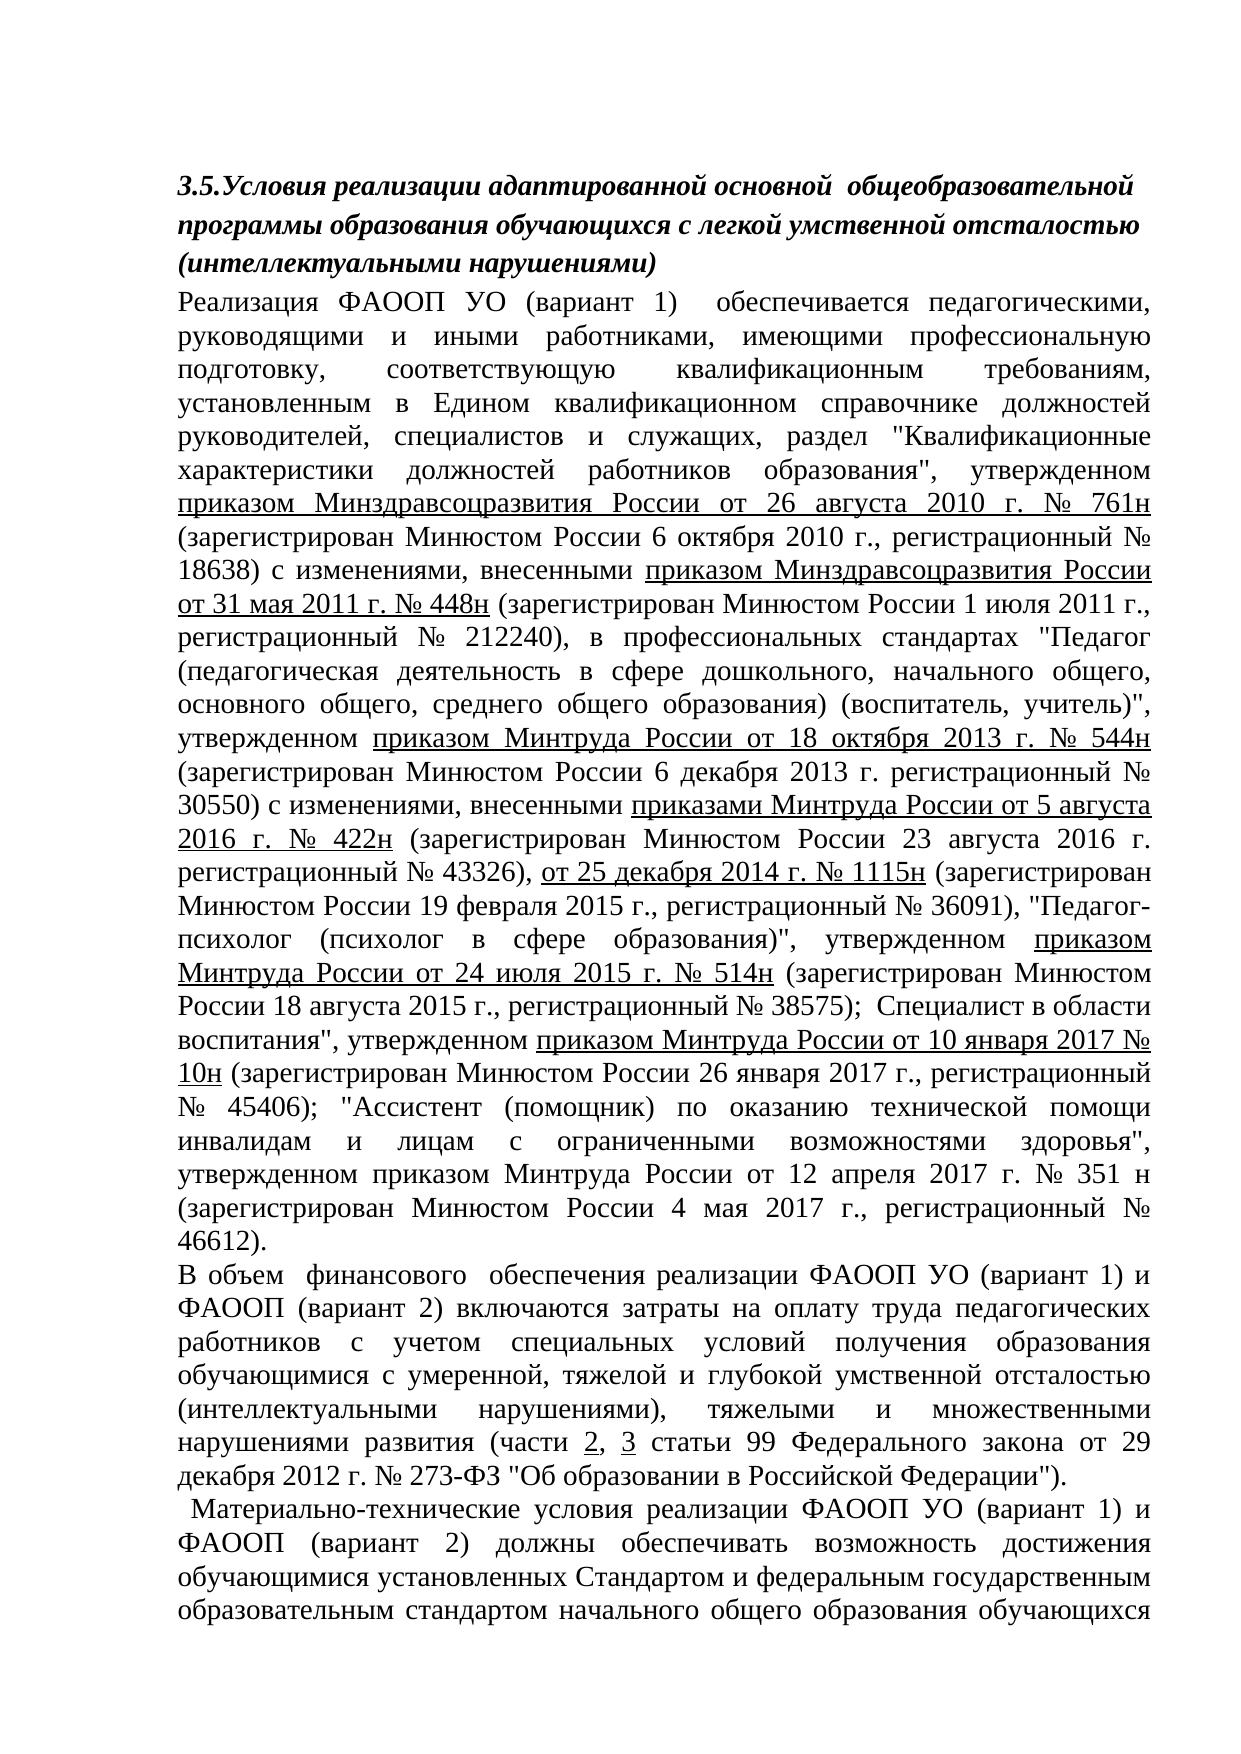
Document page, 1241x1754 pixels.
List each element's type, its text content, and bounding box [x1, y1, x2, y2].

text В объем финансового обеспечения реализации ФАООП УО (вариант 1) и ФАООП (вариант 2) включаются затраты на оплату труда педагогических работников с учетом специальных условий получения образования обучающимися с умеренной, тяжелой и глубокой умственной отсталостью (интеллектуальными нарушениями), тяжелыми и множественными нарушениями развития (части 2, 3 статьи 99 Федерального закона от 29 декабря 2012 г. № 273-ФЗ "Об образовании в Российской Федерации"). [177, 1257, 1152, 1492]
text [177, 1492, 1152, 1626]
text Реализация ФАООП УО (вариант 1) обеспечивается педагогическими, руководящими и иными работниками, имеющими профессиональную подготовку, соответствующую квалификационным требованиям, установленным в Едином квалификационном справочнике должностей руководителей, специалистов и служащих, раздел "Квалификационные характеристики должностей работников образования", утвержденном приказом Минздравсоцразвития России от 26 августа 2010 г. № 761н (зарегистрирован Минюстом России 6 октября 2010 г., регистрационный № 18638) с изменениями, внесенными приказом Минздравсоцразвития России от 31 мая 2011 г. № 448н (зарегистрирован Минюстом России 1 июля 2011 г., регистрационный № 212240), в профессиональных стандартах "Педагог (педагогическая деятельность в сфере дошкольного, начального общего, основного общего, среднего общего образования) (воспитатель, учитель)", утвержденном приказом Минтруда России от 18 октября 2013 г. № 544н (зарегистрирован Минюстом России 6 декабря 2013 г. регистрационный № 30550) с изменениями, внесенными приказами Минтруда России от 5 августа 2016 г. № 422н (зарегистрирован Минюстом России 23 августа 2016 г. регистрационный № 43326), от 25 декабря 2014 г. № 1115н (зарегистрирован Минюстом России 19 февраля 2015 г., регистрационный № 36091), "Педагог-психолог (психолог в сфере образования)", утвержденном приказом Минтруда России от 24 июля 2015 г. № 514н (зарегистрирован Минюстом России 18 августа 2015 г., регистрационный № 38575); Специалист в области воспитания", утвержденном приказом Минтруда России от 10 января 2017 № 10н (зарегистрирован Минюстом России 26 января 2017 г., регистрационный № 45406); "Ассистент (помощник) по оказанию технической помощи инвалидам и лицам с ограниченными возможностями здоровья", утвержденном приказом Минтруда России от 12 апреля 2017 г. № 351 н (зарегистрирован Минюстом России 4 мая 2017 г., регистрационный № 46612). [177, 284, 1152, 1257]
text 3.5.Условия реализации адаптированной основной общеобразовательной программы образования обучающихся с легкой умственной отсталостью (интеллектуальными нарушениями) [177, 168, 1152, 279]
